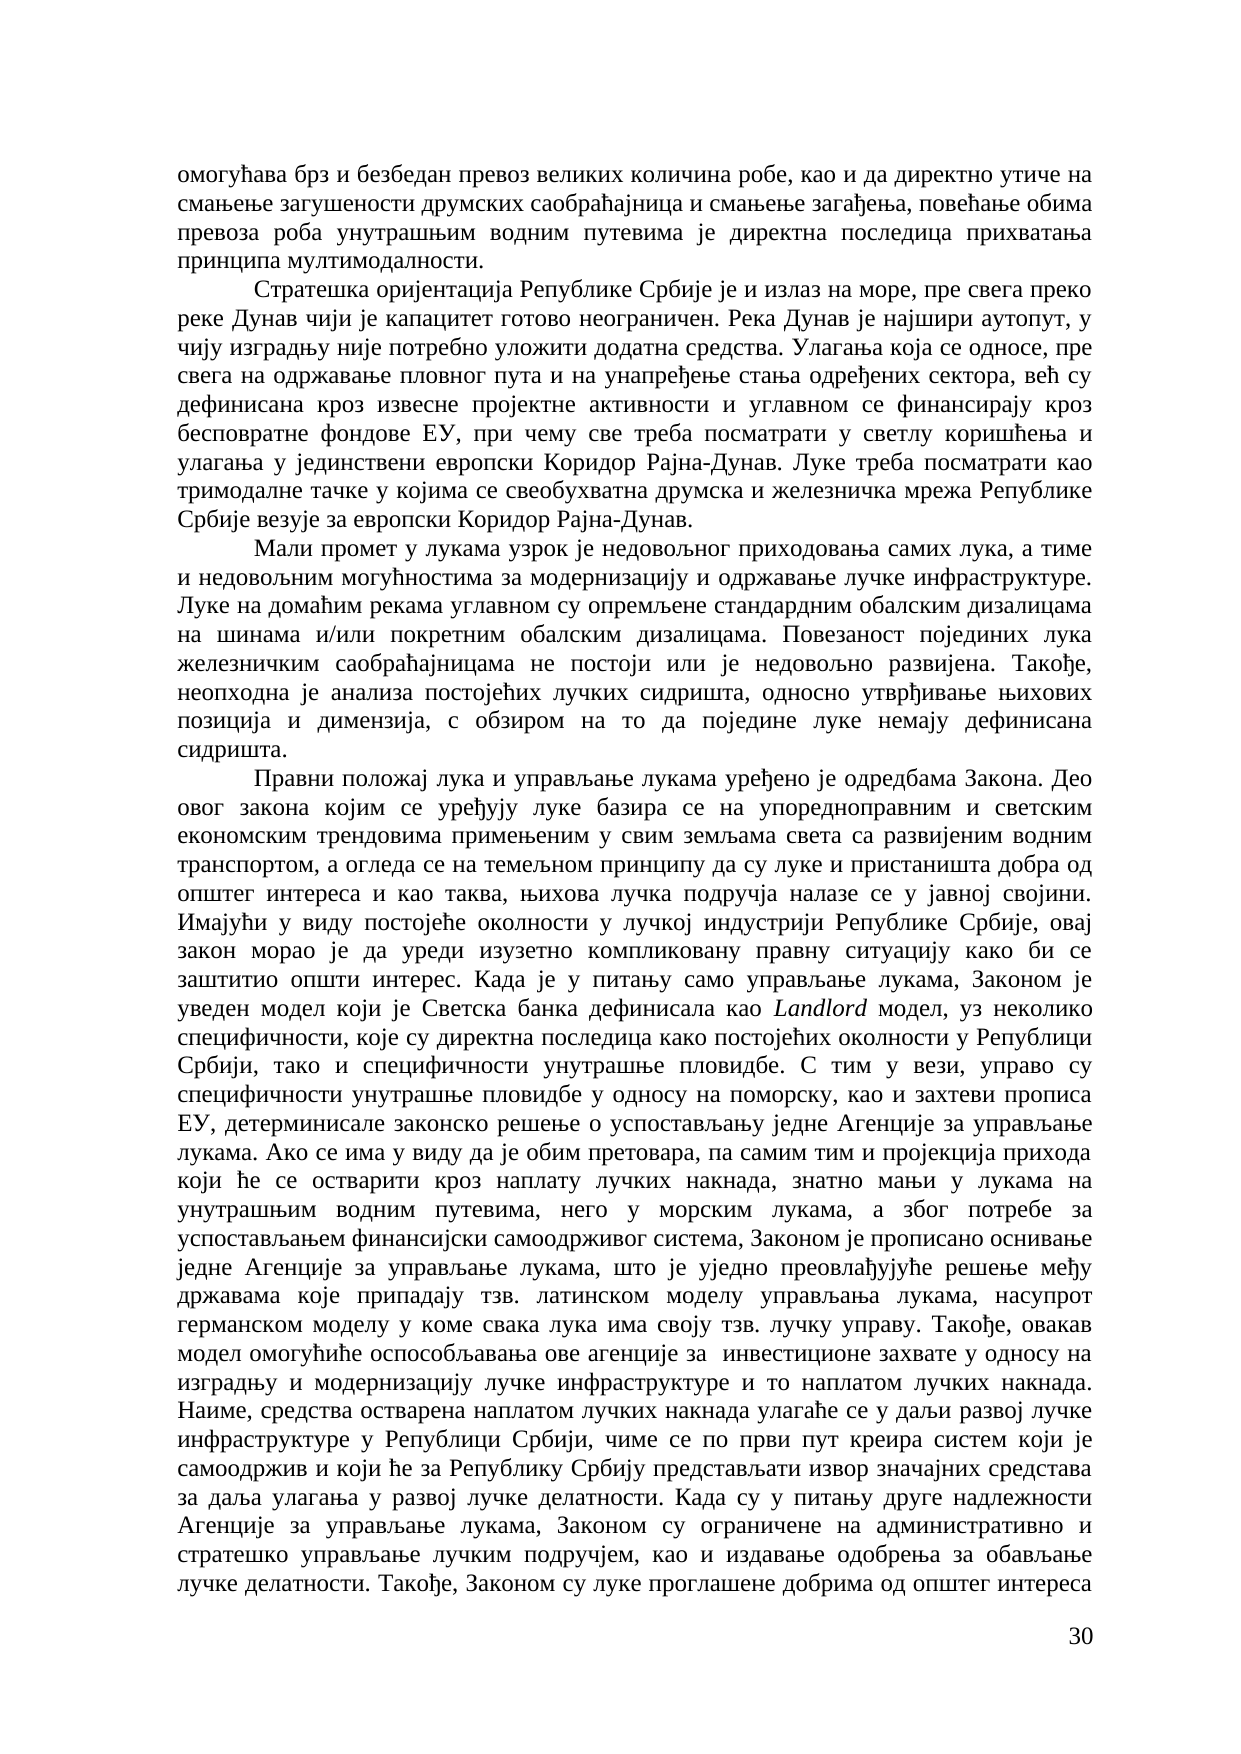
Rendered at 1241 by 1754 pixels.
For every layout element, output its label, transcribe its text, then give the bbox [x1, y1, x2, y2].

text Стратешка оријентација Републике Србије је и излаз на море, пре свега преко реке Дунав чији је капацитет готово неограничен. Река Дунав је најшири аутопут, у чију изградњу није потребно уложити додатна средства. Улагања која се односе, пре свега на одржавање пловног пута и на унапређење стања одређених сектора, већ су дефинисана кроз извесне пројектне активности и углавном се финансирају кроз бесповратне фондове ЕУ, при чему све треба посматрати у светлу коришћења и улагања у јединствени европски Коридор Рајна-Дунав. Луке треба посматрати као тримодалне тачке у којима се свеобухватна друмска и железничка мрежа Републике Србије везује за европски Коридор Рајна-Дунав. [177, 274, 1093, 533]
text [177, 763, 1093, 1597]
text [177, 159, 1093, 274]
text Мали промет у лукама узрок је недовољног приходовања самих лука, а тиме и недовољним могућностима за модернизацију и одржавање лучке инфраструктуре. Луке на домаћим рекама углавном су опремљене стандардним обалским дизалицама на шинама и/или покретним обалским дизалицама. Повезаност појединих лука железничким саобраћајницама не постоји или је недовољно развијена. Такође, неопходна је анализа постојећих лучких сидришта, односно утврђивање њихових позиција и димензија, с обзиром на то да поједине луке немају дефинисана сидришта. [177, 533, 1093, 763]
